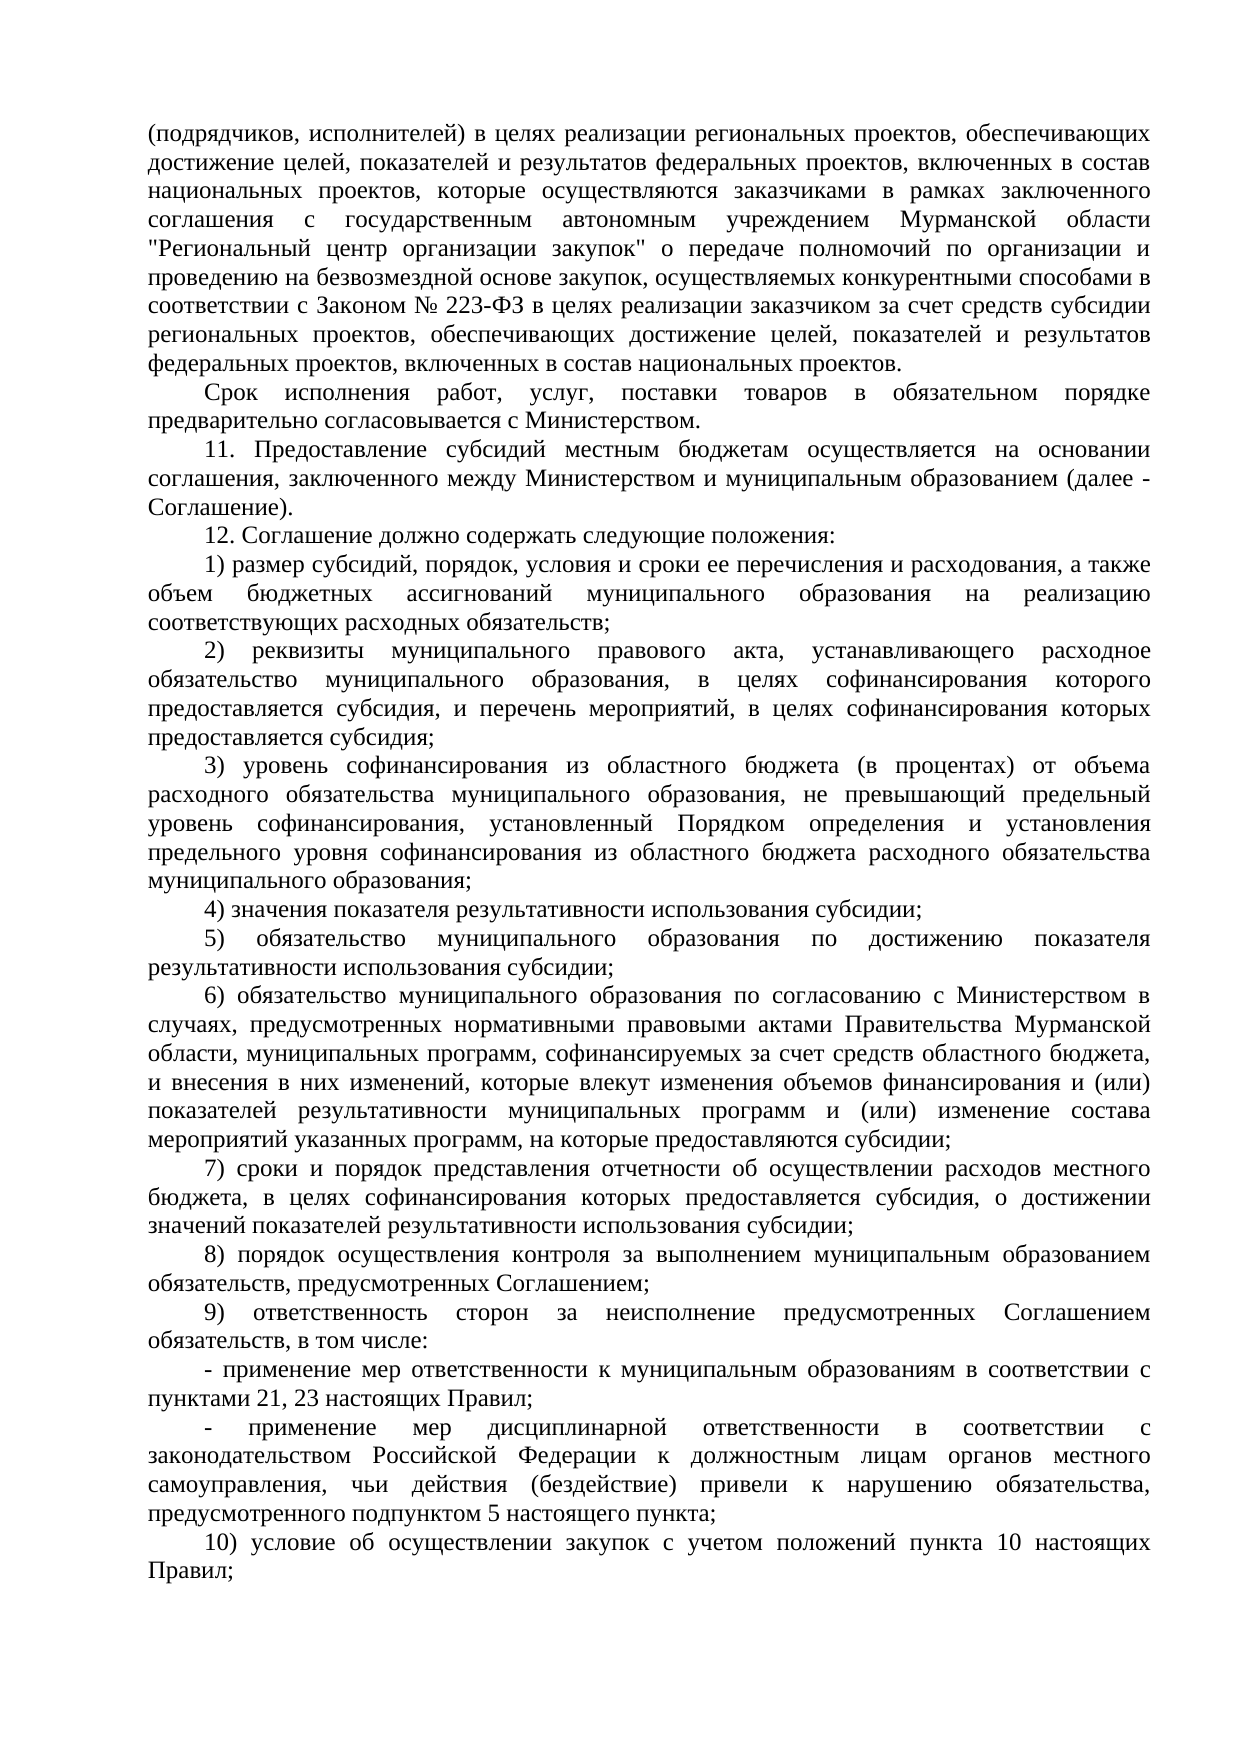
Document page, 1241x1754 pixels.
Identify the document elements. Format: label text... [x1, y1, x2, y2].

text 9) ответственность сторон за неисполнение предусмотренных Соглашением обязательств, в том числе: [148, 1297, 1152, 1354]
text 2) реквизиты муниципального правового акта, устанавливающего расходное обязательство муниципального образования, в целях софинансирования которого предоставляется субсидия, и перечень мероприятий, в целях софинансирования которых предоставляется субсидия; [148, 636, 1152, 751]
text 5) обязательство муниципального образования по достижению показателя результативности использования субсидии; [148, 923, 1152, 981]
text 11. Предоставление субсидий местным бюджетам осуществляется на основании соглашения, заключенного между Министерством и муниципальным образованием (далее - Соглашение). [148, 434, 1152, 521]
text 8) порядок осуществления контроля за выполнением муниципальным образованием обязательств, предусмотренных Соглашением; [148, 1239, 1152, 1297]
text 4) значения показателя результативности использования субсидии; [148, 894, 1152, 923]
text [148, 118, 1152, 377]
text - применение мер ответственности к муниципальным образованиям в соответствии с пунктами 21, 23 настоящих Правил; [148, 1354, 1152, 1412]
text 1) размер субсидий, порядок, условия и сроки ее перечисления и расходования, а также объем бюджетных ассигнований муниципального образования на реализацию соответствующих расходных обязательств; [148, 549, 1152, 636]
text 7) сроки и порядок представления отчетности об осуществлении расходов местного бюджета, в целях софинансирования которых предоставляется субсидия, о достижении значений показателей результативности использования субсидии; [148, 1153, 1152, 1239]
text 6) обязательство муниципального образования по согласованию с Министерством в случаях, предусмотренных нормативными правовыми актами Правительства Мурманской области, муниципальных программ, софинансируемых за счет средств областного бюджета, и внесения в них изменений, которые влекут изменения объемов финансирования и (или) показателей результативности муниципальных программ и (или) изменение состава мероприятий указанных программ, на которые предоставляются субсидии; [148, 981, 1152, 1153]
text Срок исполнения работ, услуг, поставки товаров в обязательном порядке предварительно согласовывается с Министерством. [148, 377, 1152, 434]
text 12. Соглашение должно содержать следующие положения: [148, 521, 1152, 549]
text 3) уровень софинансирования из областного бюджета (в процентах) от объема расходного обязательства муниципального образования, не превышающий предельный уровень софинансирования, установленный Порядком определения и установления предельного уровня софинансирования из областного бюджета расходного обязательства муниципального образования; [148, 751, 1152, 894]
text 10) условие об осуществлении закупок с учетом положений пункта 10 настоящих Правил; [148, 1527, 1152, 1584]
text - применение мер дисциплинарной ответственности в соответствии с законодательством Российской Федерации к должностным лицам органов местного самоуправления, чьи действия (бездействие) привели к нарушению обязательства, предусмотренного подпунктом 5 настоящего пункта; [148, 1412, 1152, 1527]
